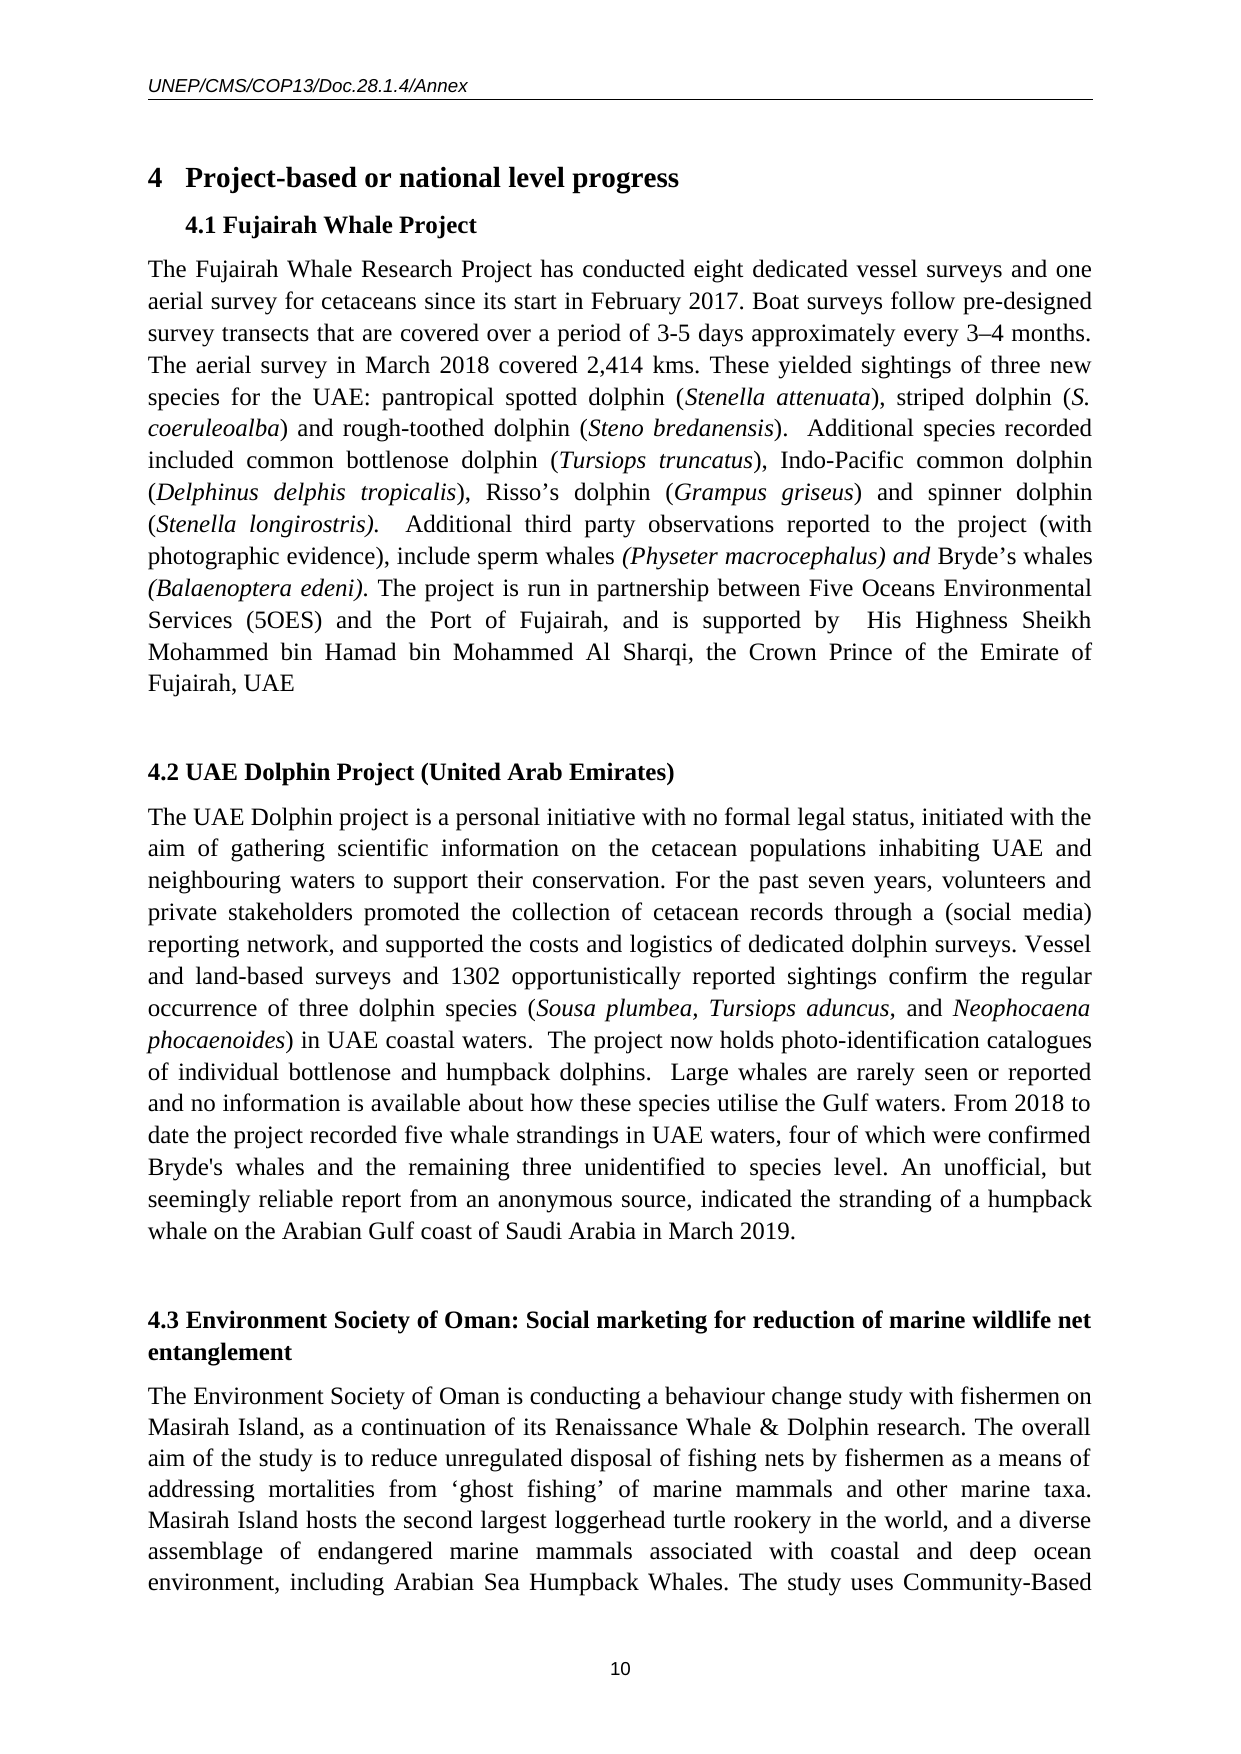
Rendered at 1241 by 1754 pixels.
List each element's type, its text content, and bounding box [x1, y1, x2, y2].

list Project-based or national level progress [148, 160, 1093, 194]
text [148, 1381, 1093, 1596]
text The Fujairah Whale Research Project has conducted eight dedicated vessel surveys and one aerial survey for cetaceans since its start in February 2017. Boat surveys follow pre-designed survey transects that are covered over a period of 3-5 days approximately every 3–4 months. The aerial survey in March 2018 covered 2,414 kms. These yielded sightings of three new species for the UAE: pantropical spotted dolphin (Stenella attenuata), striped dolphin (S. coeruleoalba) and rough-toothed dolphin (Steno bredanensis). Additional species recorded included common bottlenose dolphin (Tursiops truncatus), Indo-Pacific common dolphin (Delphinus delphis tropicalis), Risso’s dolphin (Grampus griseus) and spinner dolphin (Stenella longirostris). Additional third party observations reported to the project (with photographic evidence), include sperm whales (Physeter macrocephalus) and Bryde’s whales (Balaenoptera edeni). The project is run in partnership between Five Oceans Environmental Services (5OES) and the Port of Fujairah, and is supported by His Highness Sheikh Mohammed bin Hamad bin Mohammed Al Sharqi, the Crown Prince of the Emirate of Fujairah, UAE [148, 254, 1093, 697]
text 4.1 Fujairah Whale Project [185, 210, 1093, 238]
text 4.3 Environment Society of Oman: Social marketing for reduction of marine wildlife net entanglement [148, 1305, 1093, 1365]
text 4.2 UAE Dolphin Project (United Arab Emirates) [148, 757, 1093, 786]
text The UAE Dolphin project is a personal initiative with no formal legal status, initiated with the aim of gathering scientific information on the cetacean populations inhabiting UAE and neighbouring waters to support their conservation. For the past seven years, volunteers and private stakeholders promoted the collection of cetacean records through a (social media) reporting network, and supported the costs and logistics of dedicated dolphin surveys. Vessel and land-based surveys and 1302 opportunistically reported sightings confirm the regular occurrence of three dolphin species (Sousa plumbea, Tursiops aduncus, and Neophocaena phocaenoides) in UAE coastal waters. The project now holds photo-identification catalogues of individual bottlenose and humpback dolphins. Large whales are rarely seen or reported and no information is available about how these species utilise the Gulf waters. From 2018 to date the project recorded five whale strandings in UAE waters, four of which were confirmed Bryde's whales and the remaining three unidentified to species level. An unofficial, but seemingly reliable report from an anonymous source, indicated the stranding of a humpback whale on the Arabian Gulf coast of Saudi Arabia in March 2019. [148, 802, 1093, 1245]
